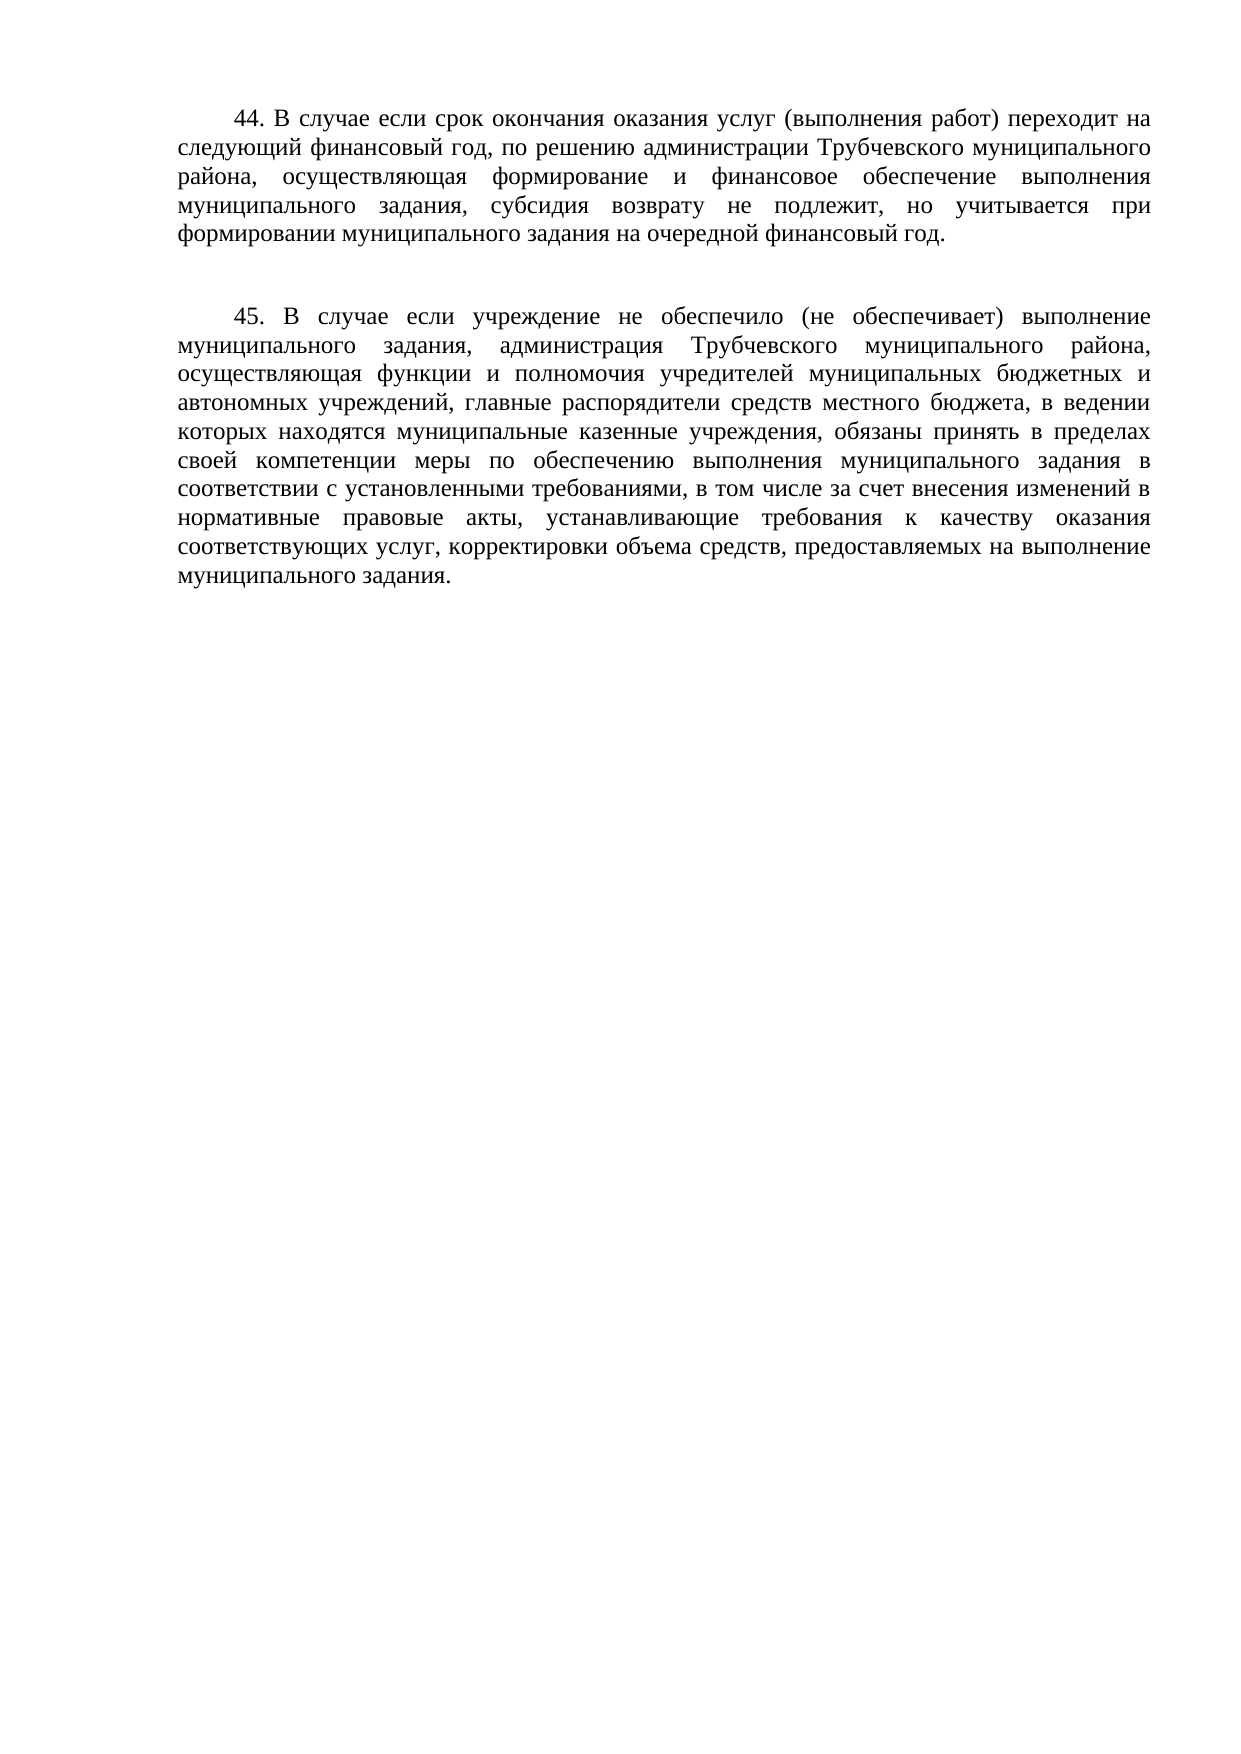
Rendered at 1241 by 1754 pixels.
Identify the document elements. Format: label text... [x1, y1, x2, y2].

text 45. В случае если учреждение не обеспечило (не обеспечивает) выполнение муниципального задания, администрация Трубчевского муниципального района, осуществляющая функции и полномочия учредителей муниципальных бюджетных и автономных учреждений, главные распорядители средств местного бюджета, в ведении которых находятся муниципальные казенные учреждения, обязаны принять в пределах своей компетенции меры по обеспечению выполнения муниципального задания в соответствии с установленными требованиями, в том числе за счет внесения изменений в нормативные правовые акты, устанавливающие требования к качеству оказания соответствующих услуг, корректировки объема средств, предоставляемых на выполнение муниципального задания. [177, 301, 1152, 588]
text 44. В случае если срок окончания оказания услуг (выполнения работ) переходит на следующий финансовый год, по решению администрации Трубчевского муниципального района, осуществляющая формирование и финансовое обеспечение выполнения муниципального задания, субсидия возврату не подлежит, но учитывается при формировании муниципального задания на очередной финансовый год. [177, 103, 1152, 247]
